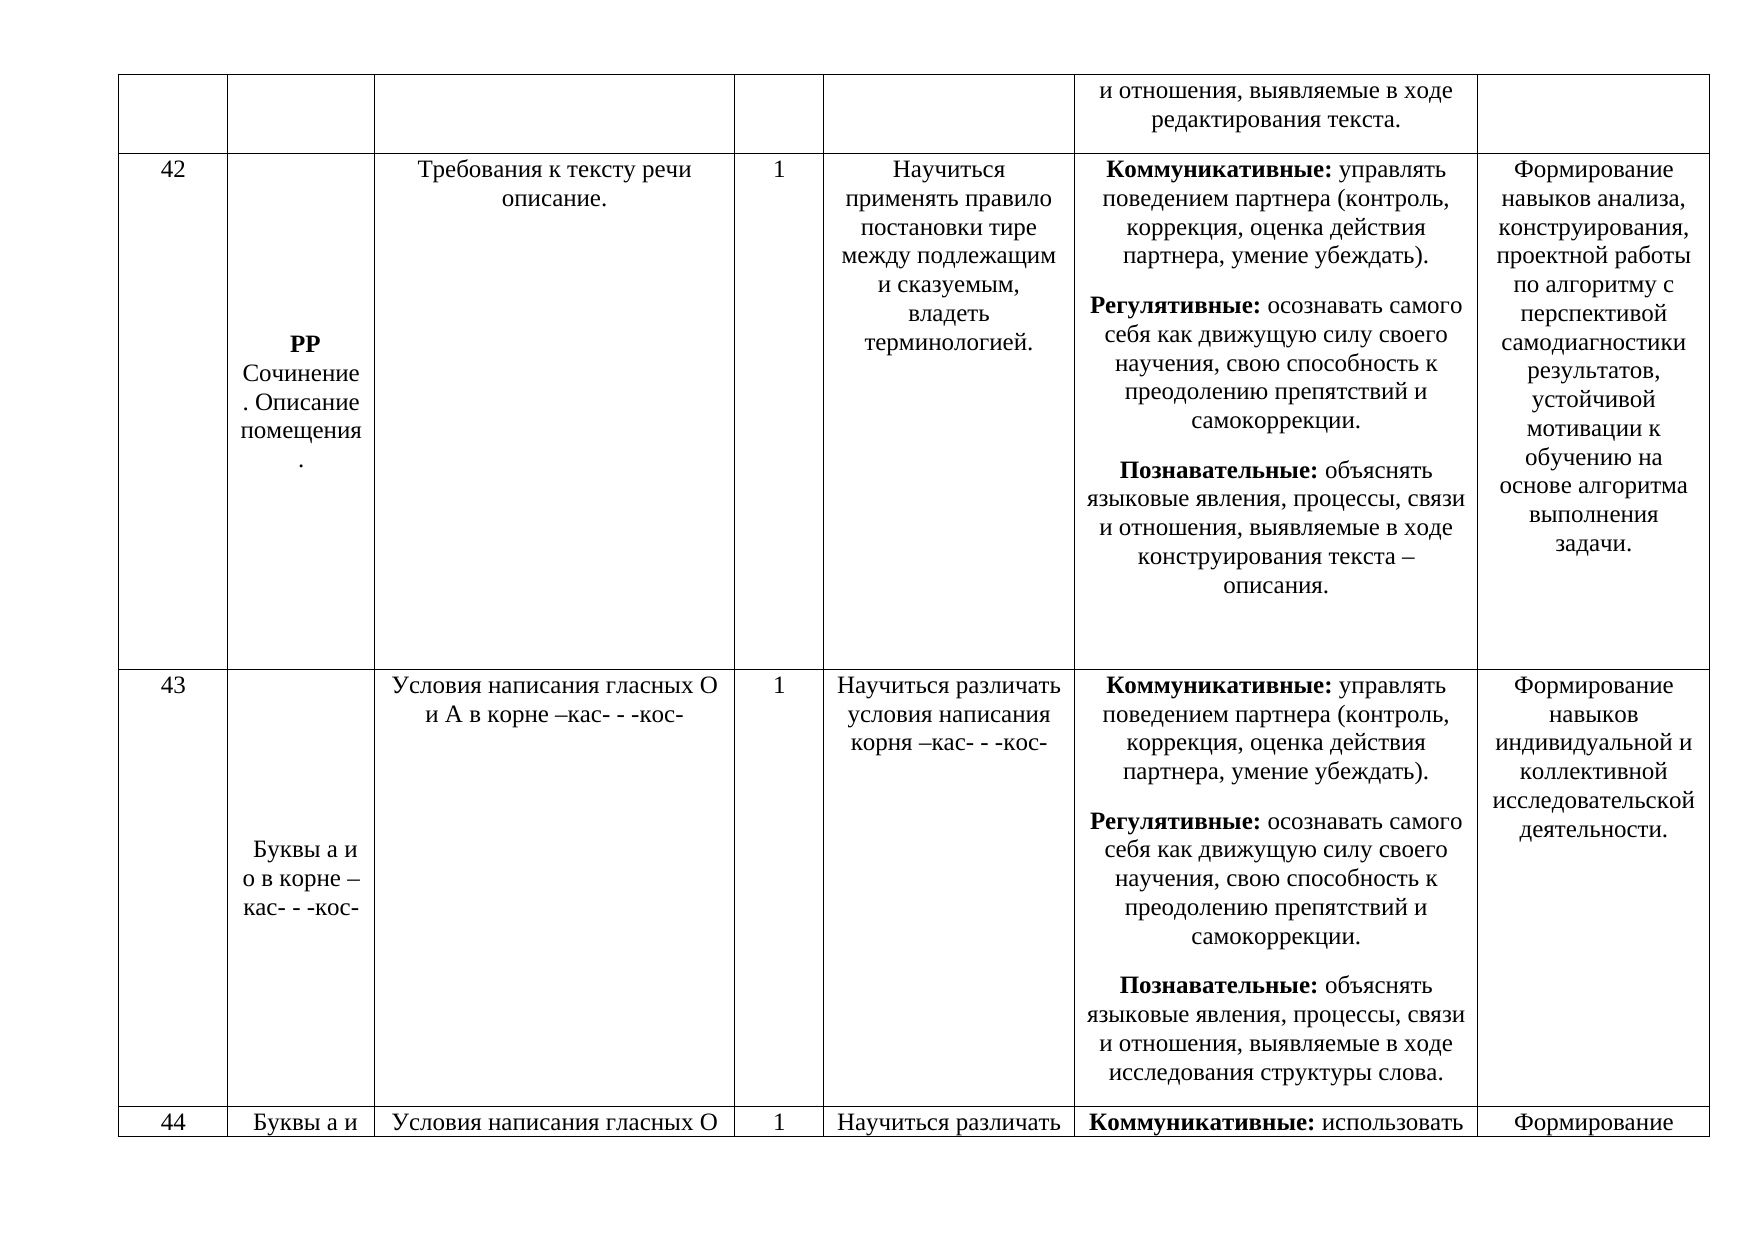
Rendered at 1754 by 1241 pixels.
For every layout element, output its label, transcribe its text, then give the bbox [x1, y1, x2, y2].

table_cell 1 [735, 1107, 823, 1136]
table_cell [824, 75, 1074, 153]
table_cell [1478, 1107, 1709, 1136]
table_cell 1 [735, 154, 823, 669]
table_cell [228, 75, 374, 153]
table_cell 41 [119, 75, 227, 153]
table_cell 42 [119, 154, 227, 669]
table_cell 1 [735, 75, 823, 153]
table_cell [228, 1107, 374, 1136]
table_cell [375, 1107, 734, 1136]
table_cell Научиться различать условия написания корня –кас- - -кос- [824, 670, 1074, 1106]
table_cell Формирование навыков индивидуальной и коллективной исследовательской деятельности. [1478, 670, 1709, 1106]
table_cell Формирование навыков анализа, конструирования, проектной работы по алгоритму с перспективой самодиагностики результатов, устойчивой мотивации к обучению на основе алгоритма выполнения задачи. [1478, 154, 1709, 669]
table_cell Коммуникативные: управлять поведением партнера (контроль, коррекция, оценка действия партнера, умение убеждать). Регулятивные: осознавать самого себя как движущую силу своего научения, свою способность к преодолению препятствий и самокоррекции. Познавательные: объяснять языковые явления, процессы, связи и отношения, выявляемые в ходе исследования структуры слова. [1075, 670, 1477, 1106]
table_cell 44 [119, 1107, 227, 1136]
table_cell РР Сочинение. Описание помещения. [228, 154, 374, 669]
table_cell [1478, 75, 1709, 153]
table_cell 43 [119, 670, 227, 1106]
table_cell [824, 1107, 1074, 1136]
table_cell 1 [735, 670, 823, 1106]
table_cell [375, 75, 734, 153]
table_cell Требования к тексту речи описание. [375, 154, 734, 669]
table_cell Научиться применять правило постановки тире между подлежащим и сказуемым, владеть терминологией. [824, 154, 1074, 669]
table_cell Условия написания гласных О и А в корне –кас- - -кос- [375, 670, 734, 1106]
table_cell Буквы а и о в корне –кас- - -кос- [228, 670, 374, 1106]
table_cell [1075, 75, 1477, 153]
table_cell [1075, 1107, 1477, 1136]
table_cell Коммуникативные: управлять поведением партнера (контроль, коррекция, оценка действия партнера, умение убеждать). Регулятивные: осознавать самого себя как движущую силу своего научения, свою способность к преодолению препятствий и самокоррекции. Познавательные: объяснять языковые явления, процессы, связи и отношения, выявляемые в ходе конструирования текста – описания. [1075, 154, 1477, 669]
